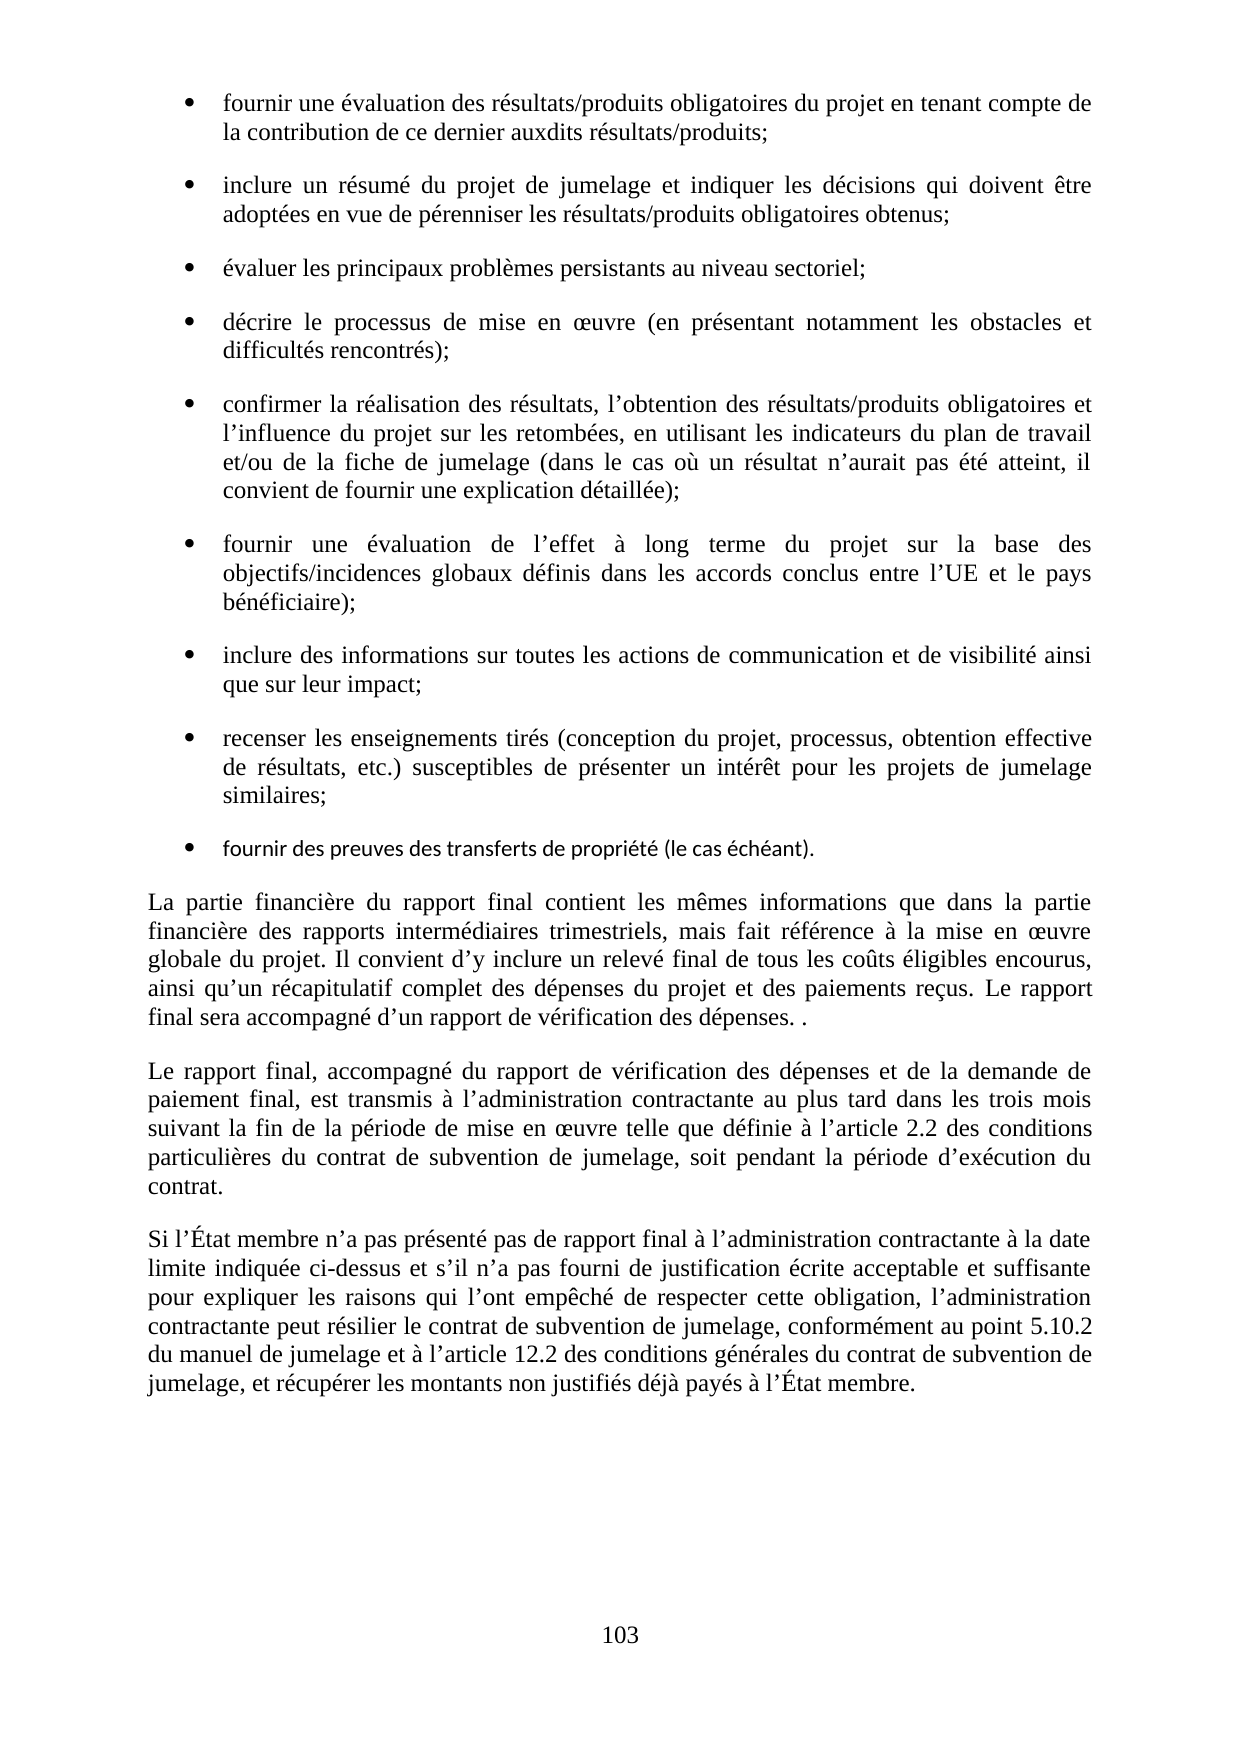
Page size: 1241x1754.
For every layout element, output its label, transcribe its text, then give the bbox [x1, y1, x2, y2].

list inclure un résumé du projet de jumelage et indiquer les décisions qui doivent être adoptées en vue de pérenniser les résultats/produits obligatoires obtenus; [185, 170, 1093, 228]
text Si l’État membre n’a pas présenté pas de rapport final à l’administration contractante à la date limite indiquée ci-dessus et s’il n’a pas fourni de justification écrite acceptable et suffisante pour expliquer les raisons qui l’ont empêché de respecter cette obligation, l’administration contractante peut résilier le contrat de subvention de jumelage, conformément au point 5.10.2 du manuel de jumelage et à l’article 12.2 des conditions générales du contrat de subvention de jumelage, et récupérer les montants non justifiés déjà payés à l’État membre. [148, 1224, 1093, 1397]
list évaluer les principaux problèmes persistants au niveau sectoriel; [185, 253, 1093, 282]
list recenser les enseignements tirés (conception du projet, processus, obtention effective de résultats, etc.) susceptibles de présenter un intérêt pour les projets de jumelage similaires; [185, 723, 1093, 809]
text La partie financière du rapport final contient les mêmes informations que dans la partie financière des rapports intermédiaires trimestriels, mais fait référence à la mise en œuvre globale du projet. Il convient d’y inclure un relevé final de tous les coûts éligibles encourus, ainsi qu’un récapitulatif complet des dépenses du projet et des paiements reçus. Le rapport final sera accompagné d’un rapport de vérification des dépenses. . [148, 887, 1093, 1031]
list fournir des preuves des transferts de propriété (le cas échéant). [185, 834, 1093, 862]
list confirmer la réalisation des résultats, l’obtention des résultats/produits obligatoires et l’influence du projet sur les retombées, en utilisant les indicateurs du plan de travail et/ou de la fiche de jumelage (dans le cas où un résultat n’aurait pas été atteint, il convient de fournir une explication détaillée); [185, 389, 1093, 504]
list fournir une évaluation des résultats/produits obligatoires du projet en tenant compte de la contribution de ce dernier auxdits résultats/produits; [185, 88, 1093, 145]
list inclure des informations sur toutes les actions de communication et de visibilité ainsi que sur leur impact; [185, 640, 1093, 698]
list décrire le processus de mise en œuvre (en présentant notamment les obstacles et difficultés rencontrés); [185, 307, 1093, 364]
text Le rapport final, accompagné du rapport de vérification des dépenses et de la demande de paiement final, est transmis à l’administration contractante au plus tard dans les trois mois suivant la fin de la période de mise en œuvre telle que définie à l’article 2.2 des conditions particulières du contrat de subvention de jumelage, soit pendant la période d’exécution du contrat. [148, 1056, 1093, 1199]
list fournir une évaluation de l’effet à long terme du projet sur la base des objectifs/incidences globaux définis dans les accords conclus entre l’UE et le pays bénéficiaire); [185, 529, 1093, 615]
